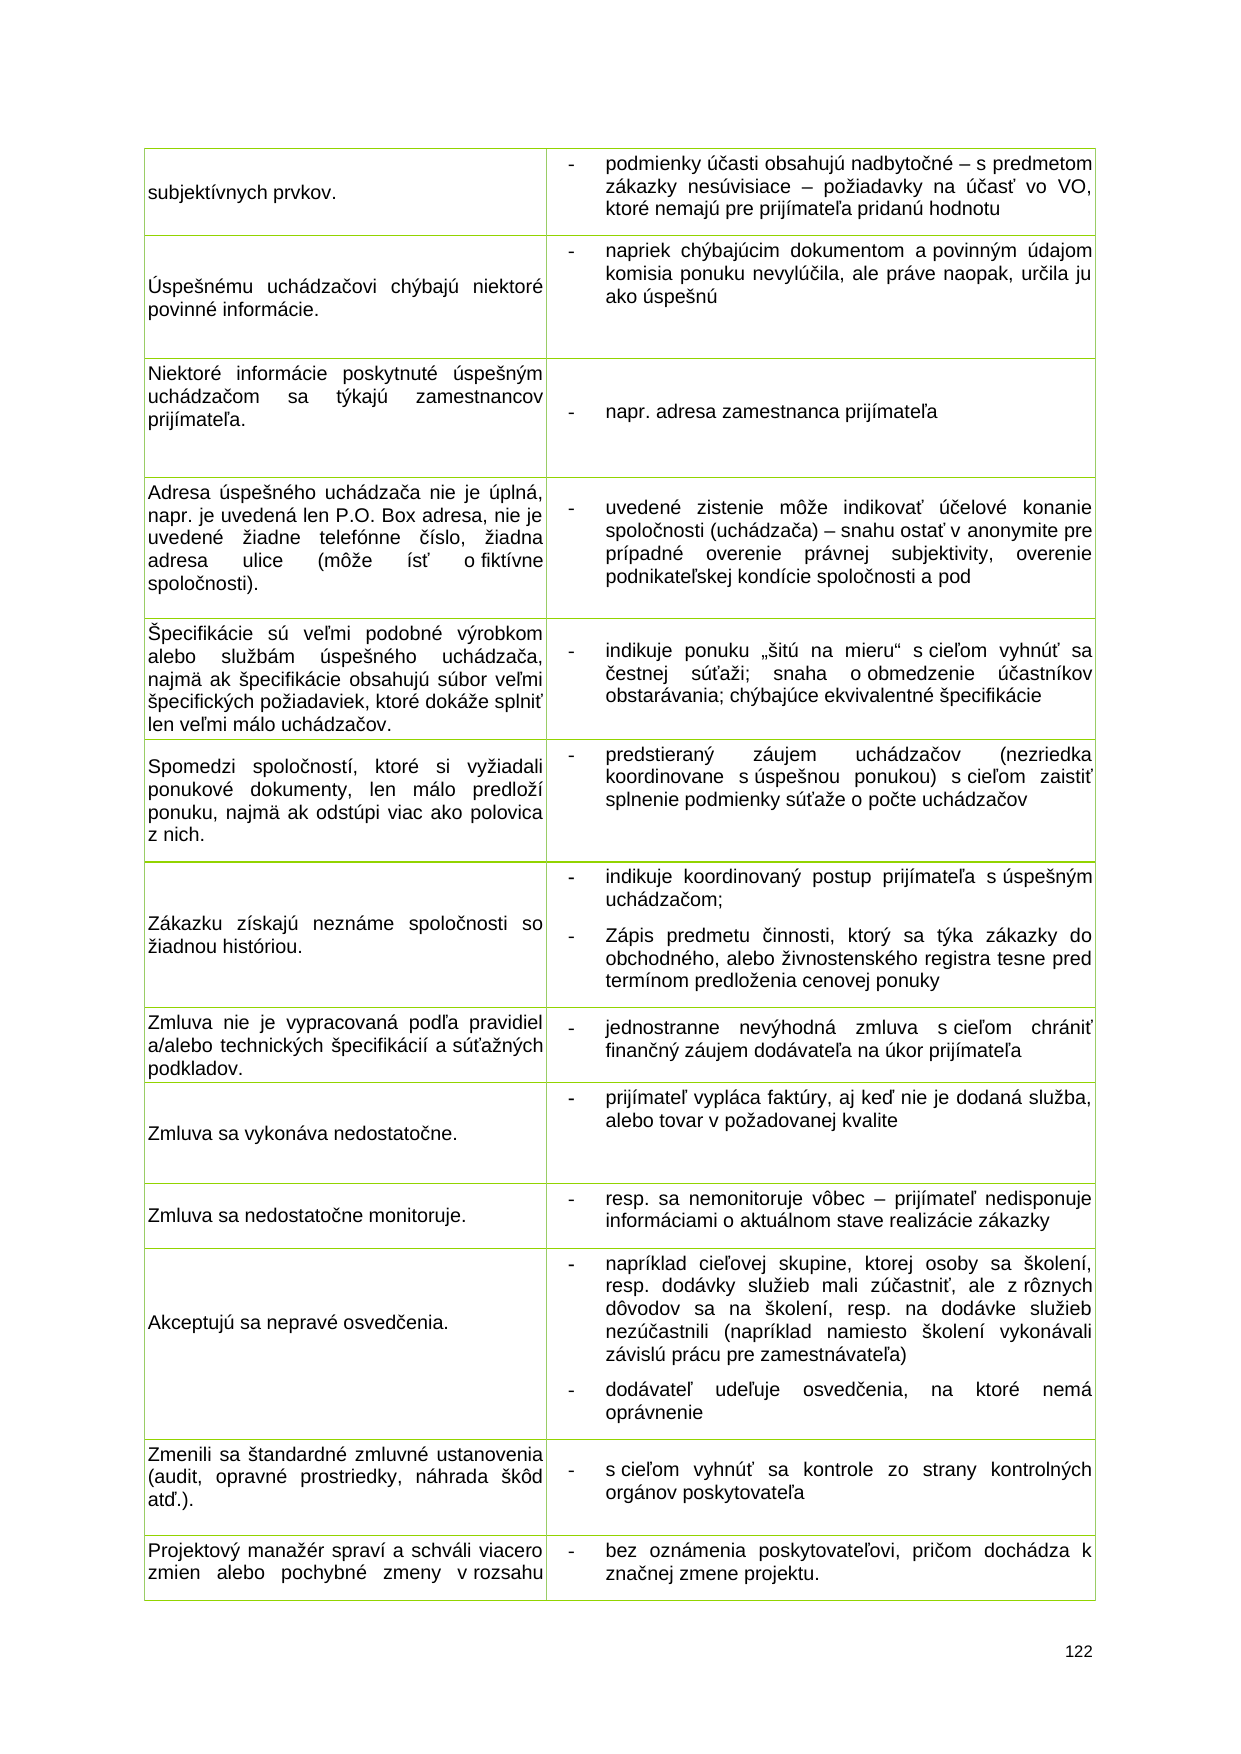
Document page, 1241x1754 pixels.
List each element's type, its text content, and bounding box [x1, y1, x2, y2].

table_cell napríklad cieľovej skupine, ktorej osoby sa školení, resp. dodávky služieb mali zúčastniť, ale z rôznych dôvodov sa na školení, resp. na dodávke služieb nezúčastnili (napríklad namiesto školení vykonávali závislú prácu pre zamestnávateľa) dodávateľ udeľuje osvedčenia, na ktoré nemá oprávnenie [547, 1249, 1095, 1439]
table_cell Niektoré informácie poskytnuté úspešným uchádzačom sa týkajú zamestnancov prijímateľa. [145, 359, 546, 477]
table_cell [145, 149, 546, 235]
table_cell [145, 1536, 546, 1599]
table_cell Zmluva sa nedostatočne monitoruje. [145, 1184, 546, 1247]
table_cell Spomedzi spoločností, ktoré si vyžiadali ponukové dokumenty, len málo predloží ponuku, najmä ak odstúpi viac ako polovica z nich. [145, 740, 546, 861]
table_cell Zmluva sa vykonáva nedostatočne. [145, 1083, 546, 1182]
table_cell s cieľom vyhnúť sa kontrole zo strany kontrolných orgánov poskytovateľa [547, 1440, 1095, 1534]
table_cell indikuje koordinovaný postup prijímateľa s úspešným uchádzačom; Zápis predmetu činnosti, ktorý sa týka zákazky do obchodného, alebo živnostenského registra tesne pred termínom predloženia cenovej ponuky [547, 863, 1095, 1007]
table_cell Zmluva nie je vypracovaná podľa pravidiel a/alebo technických špecifikácií a súťažných podkladov. [145, 1008, 546, 1082]
table_cell prijímateľ vypláca faktúry, aj keď nie je dodaná služba, alebo tovar v požadovanej kvalite [547, 1083, 1095, 1182]
table_cell Zákazku získajú neznáme spoločnosti so žiadnou históriou. [145, 863, 546, 1007]
table_cell Špecifikácie sú veľmi podobné výrobkom alebo službám úspešného uchádzača, najmä ak špecifikácie obsahujú súbor veľmi špecifických požiadaviek, ktoré dokáže splniť len veľmi málo uchádzačov. [145, 619, 546, 738]
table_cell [547, 1536, 1095, 1599]
table_cell Adresa úspešného uchádzača nie je úplná, napr. je uvedená len P.O. Box adresa, nie je uvedené žiadne telefónne číslo, žiadna adresa ulice (môže ísť o fiktívne spoločnosti). [145, 478, 546, 618]
table_cell napr. adresa zamestnanca prijímateľa [547, 359, 1095, 477]
table_cell Úspešnému uchádzačovi chýbajú niektoré povinné informácie. [145, 236, 546, 358]
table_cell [547, 149, 1095, 235]
table_cell indikuje ponuku „šitú na mieru“ s cieľom vyhnúť sa čestnej súťaži; snaha o obmedzenie účastníkov obstarávania; chýbajúce ekvivalentné špecifikácie [547, 619, 1095, 738]
table_cell jednostranne nevýhodná zmluva s cieľom chrániť finančný záujem dodávateľa na úkor prijímateľa [547, 1008, 1095, 1082]
table_cell uvedené zistenie môže indikovať účelové konanie spoločnosti (uchádzača) – snahu ostať v anonymite pre prípadné overenie právnej subjektivity, overenie podnikateľskej kondície spoločnosti a pod [547, 478, 1095, 618]
table_cell predstieraný záujem uchádzačov (nezriedka koordinovane s úspešnou ponukou) s cieľom zaistiť splnenie podmienky súťaže o počte uchádzačov [547, 740, 1095, 861]
table_cell Akceptujú sa nepravé osvedčenia. [145, 1249, 546, 1439]
table_cell resp. sa nemonitoruje vôbec – prijímateľ nedisponuje informáciami o aktuálnom stave realizácie zákazky [547, 1184, 1095, 1247]
table_cell Zmenili sa štandardné zmluvné ustanovenia (audit, opravné prostriedky, náhrada škôd atď.). [145, 1440, 546, 1534]
table_cell napriek chýbajúcim dokumentom a povinným údajom komisia ponuku nevylúčila, ale práve naopak, určila ju ako úspešnú [547, 236, 1095, 358]
